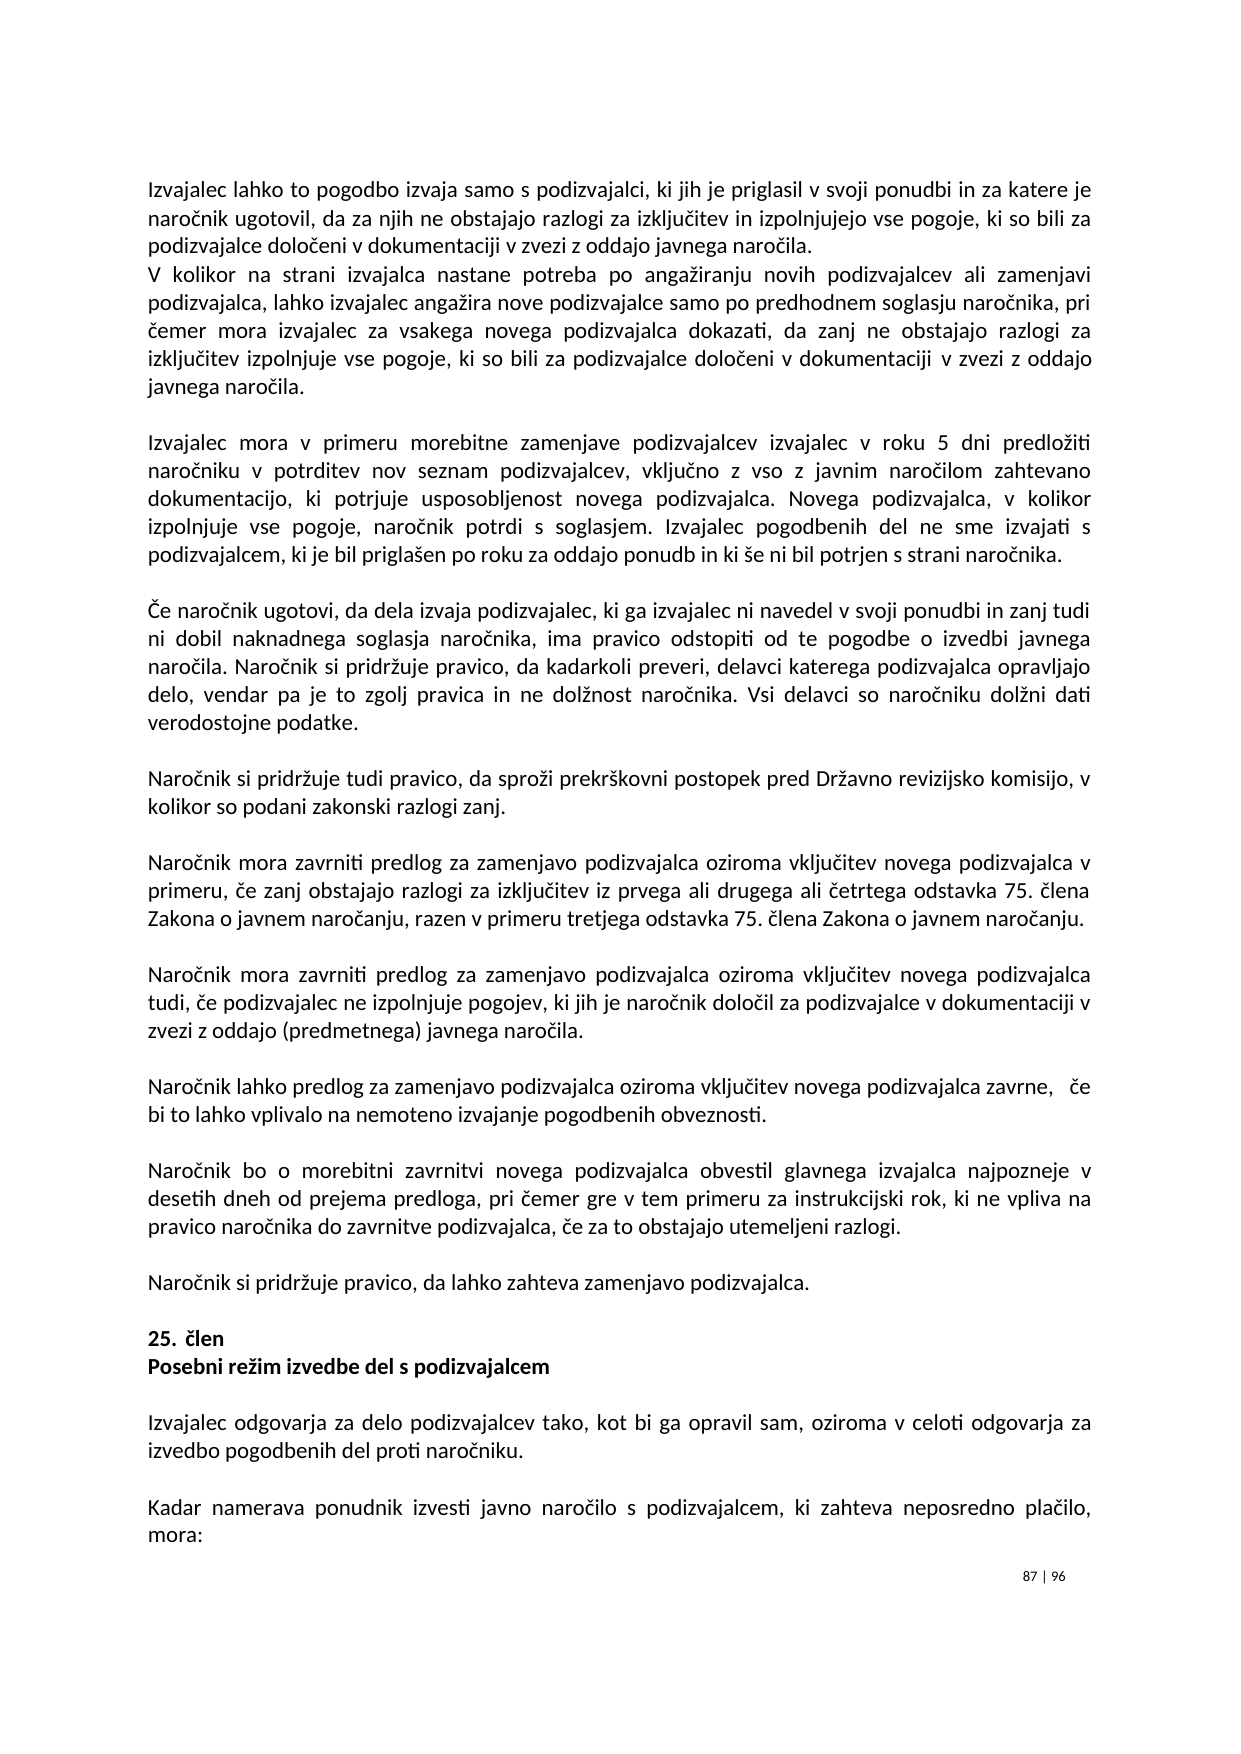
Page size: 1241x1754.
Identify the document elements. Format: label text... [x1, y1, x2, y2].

text Naročnik si pridržuje tudi pravico, da sproži prekrškovni postopek pred Državno revizijsko komisijo, v kolikor so podani zakonski razlogi zanj. [148, 764, 1093, 820]
text Kadar namerava ponudnik izvesti javno naročilo s podizvajalcem, ki zahteva neposredno plačilo, mora: [148, 1493, 1093, 1549]
text Če naročnik ugotovi, da dela izvaja podizvajalec, ki ga izvajalec ni navedel v svoji ponudbi in zanj tudi ni dobil naknadnega soglasja naročnika, ima pravico odstopiti od te pogodbe o izvedbi javnega naročila. Naročnik si pridržuje pravico, da kadarkoli preveri, delavci katerega podizvajalca opravljajo delo, vendar pa je to zgolj pravica in ne dolžnost naročnika. Vsi delavci so naročniku dolžni dati verodostojne podatke. [148, 596, 1093, 736]
text Naročnik mora zavrniti predlog za zamenjavo podizvajalca oziroma vključitev novega podizvajalca tudi, če podizvajalec ne izpolnjuje pogojev, ki jih je naročnik določil za podizvajalce v dokumentaciji v zvezi z oddajo (predmetnega) javnega naročila. [148, 960, 1093, 1044]
text Posebni režim izvedbe del s podizvajalcem [148, 1352, 1093, 1381]
text V kolikor na strani izvajalca nastane potreba po angažiranju novih podizvajalcev ali zamenjavi podizvajalca, lahko izvajalec angažira nove podizvajalce samo po predhodnem soglasju naročnika, pri čemer mora izvajalec za vsakega novega podizvajalca dokazati, da zanj ne obstajajo razlogi za izključitev izpolnjuje vse pogoje, ki so bili za podizvajalce določeni v dokumentaciji v zvezi z oddajo javnega naročila. [148, 260, 1093, 400]
text Izvajalec mora v primeru morebitne zamenjave podizvajalcev izvajalec v roku 5 dni predložiti naročniku v potrditev nov seznam podizvajalcev, vključno z vso z javnim naročilom zahtevano dokumentacijo, ki potrjuje usposobljenost novega podizvajalca. Novega podizvajalca, v kolikor izpolnjuje vse pogoje, naročnik potrdi s soglasjem. Izvajalec pogodbenih del ne sme izvajati s podizvajalcem, ki je bil priglašen po roku za oddajo ponudb in ki še ni bil potrjen s strani naročnika. [148, 428, 1093, 568]
text Izvajalec lahko to pogodbo izvaja samo s podizvajalci, ki jih je priglasil v svoji ponudbi in za katere je naročnik ugotovil, da za njih ne obstajajo razlogi za izključitev in izpolnjujejo vse pogoje, ki so bili za podizvajalce določeni v dokumentaciji v zvezi z oddajo javnega naročila. [148, 176, 1093, 260]
text Naročnik lahko predlog za zamenjavo podizvajalca oziroma vključitev novega podizvajalca zavrne, če bi to lahko vplivalo na nemoteno izvajanje pogodbenih obveznosti. [148, 1072, 1093, 1128]
text Naročnik mora zavrniti predlog za zamenjavo podizvajalca oziroma vključitev novega podizvajalca v primeru, če zanj obstajajo razlogi za izključitev iz prvega ali drugega ali četrtega odstavka 75. člena Zakona o javnem naročanju, razen v primeru tretjega odstavka 75. člena Zakona o javnem naročanju. [148, 848, 1093, 932]
text Izvajalec odgovarja za delo podizvajalcev tako, kot bi ga opravil sam, oziroma v celoti odgovarja za izvedbo pogodbenih del proti naročniku. [148, 1408, 1093, 1464]
list člen [148, 1324, 1093, 1352]
text Naročnik bo o morebitni zavrnitvi novega podizvajalca obvestil glavnega izvajalca najpozneje v desetih dneh od prejema predloga, pri čemer gre v tem primeru za instrukcijski rok, ki ne vpliva na pravico naročnika do zavrnitve podizvajalca, če za to obstajajo utemeljeni razlogi. [148, 1156, 1093, 1240]
text Naročnik si pridržuje pravico, da lahko zahteva zamenjavo podizvajalca. [148, 1268, 1093, 1296]
